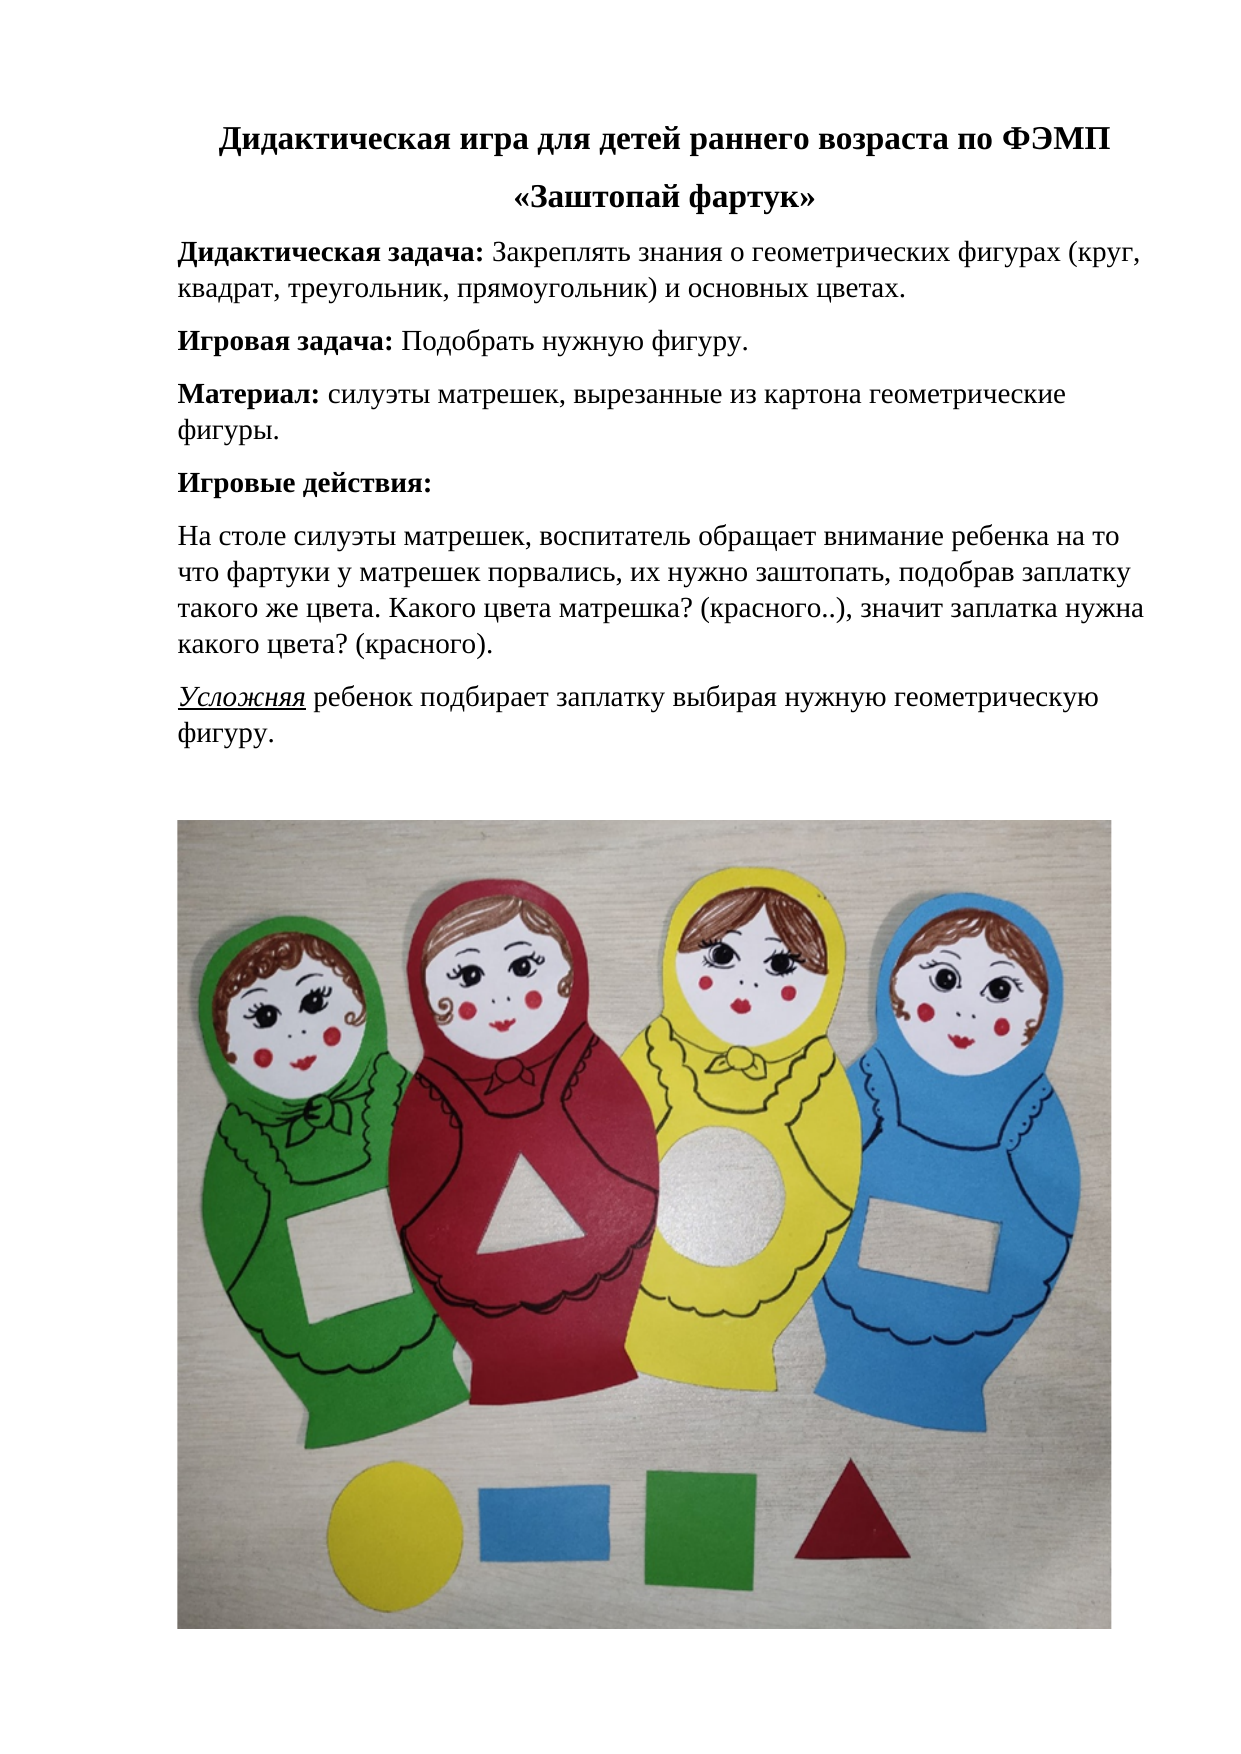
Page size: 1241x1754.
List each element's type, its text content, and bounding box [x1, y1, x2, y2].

text Усложняя ребенок подбирает заплатку выбирая нужную геометрическую фигуру. [177, 679, 1152, 749]
text Дидактическая задача: Закреплять знания о геометрических фигурах (круг, квадрат, треугольник, прямоугольник) и основных цветах. [177, 234, 1152, 304]
text «Заштопай фартук» [177, 176, 1152, 214]
text Материал: силуэты матрешек, вырезанные из картона геометрические фигуры. [177, 376, 1152, 446]
text Дидактическая игра для детей раннего возраста по ФЭМП [177, 118, 1152, 156]
text Игровая задача: Подобрать нужную фигуру. [177, 323, 1152, 357]
picture [177, 820, 1112, 1629]
text Игровые действия: [177, 465, 1152, 498]
text На столе силуэты матрешек, воспитатель обращает внимание ребенка на то что фартуки у матрешек порвались, их нужно заштопать, подобрав заплатку такого же цвета. Какого цвета матрешка? (красного..), значит заплатка нужна какого цвета? (красного). [177, 518, 1152, 660]
